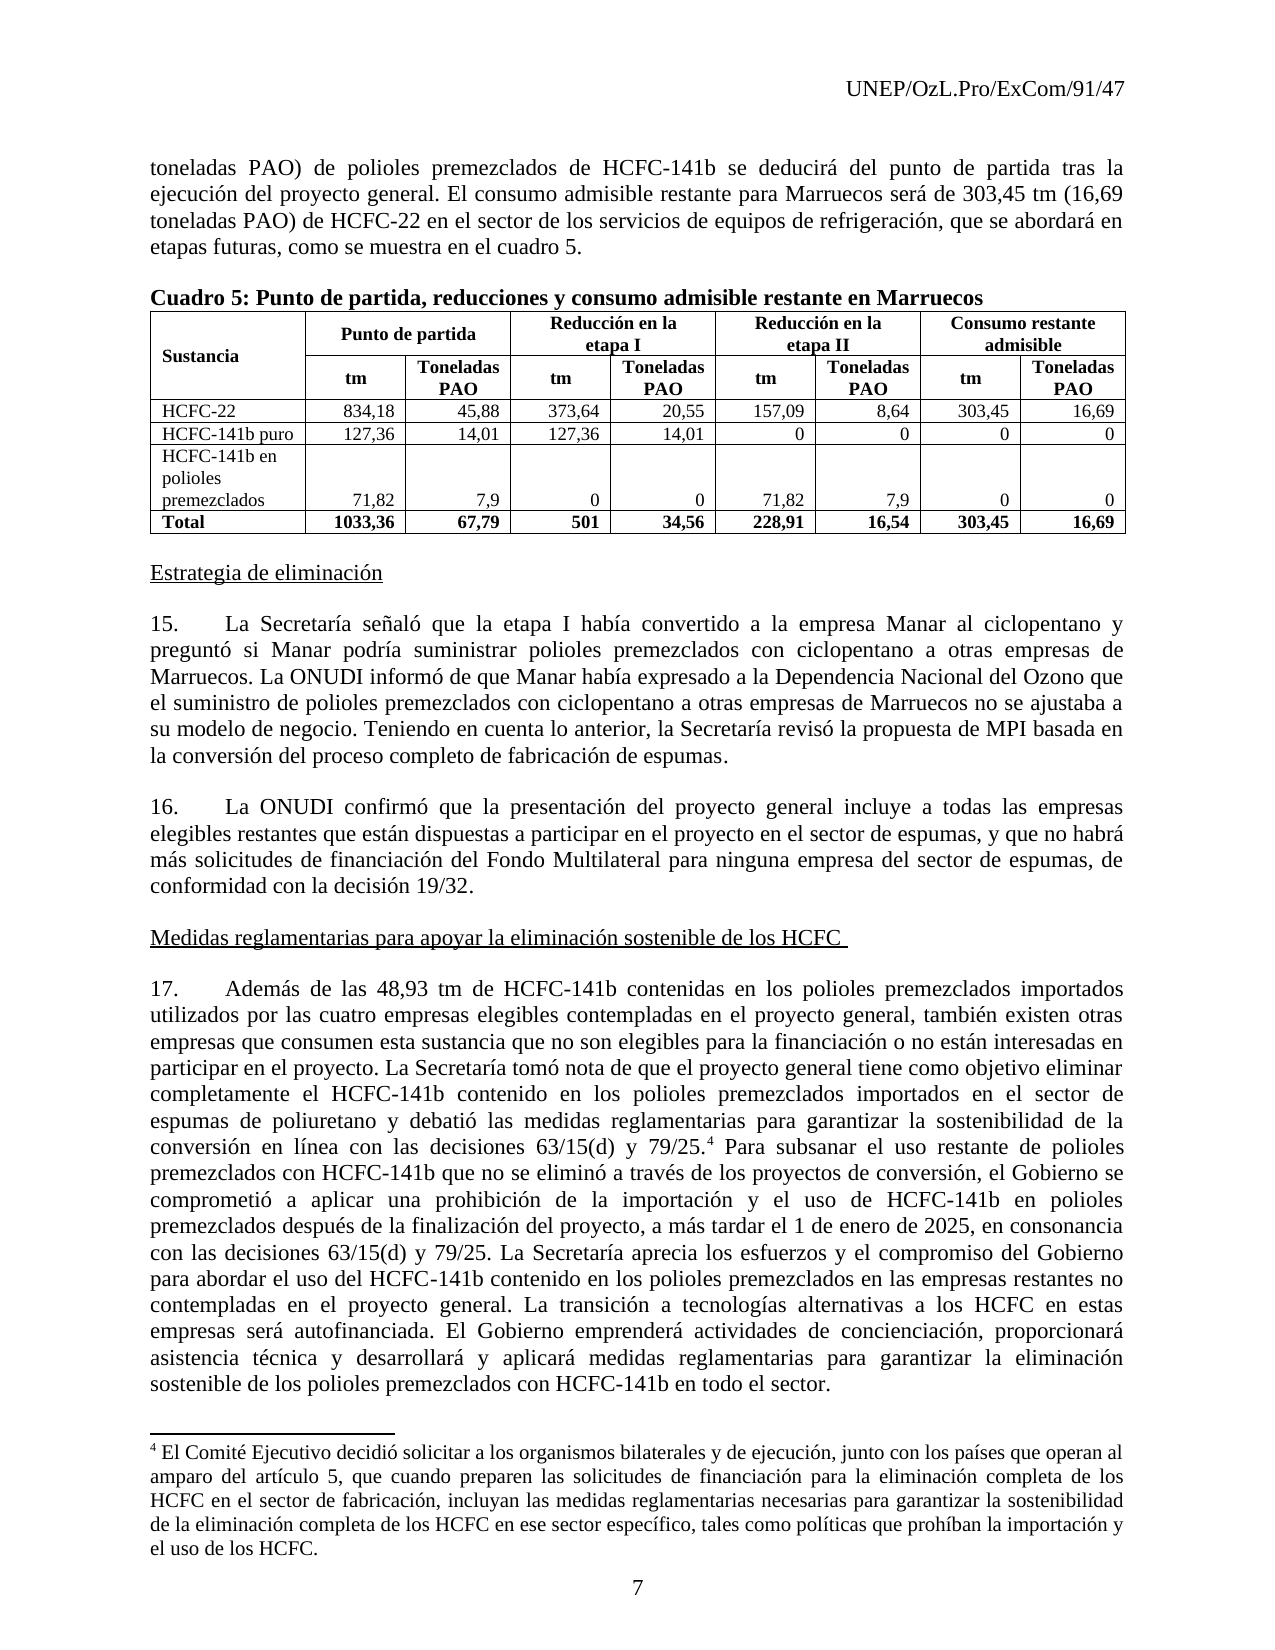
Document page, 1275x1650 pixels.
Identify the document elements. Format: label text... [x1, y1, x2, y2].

table_cell Toneladas PAO [611, 356, 715, 399]
table_cell Toneladas PAO [406, 356, 510, 399]
table_cell 16,69 [1021, 400, 1125, 422]
table_cell 0 [1021, 445, 1125, 510]
table_cell tm [306, 356, 405, 399]
table_cell 16,54 [816, 511, 920, 533]
table_cell 127,36 [306, 423, 405, 444]
table_cell 0 [511, 445, 610, 510]
table_cell 20,55 [611, 400, 715, 422]
table_header Sustancia [151, 312, 305, 399]
table_cell 501 [511, 511, 610, 533]
subtitle La ONUDI confirmó que la presentación del proyecto general incluye a todas las empresas elegibles restantes que están dispuestas a participar en el proyecto en el sector de espumas, y que no habrá más solicitudes de financiación del Fondo Multilateral para ninguna empresa del sector de espumas, de conformidad con la decisión 19/32. [150, 793, 1125, 899]
table_cell tm [921, 356, 1020, 399]
table_cell Toneladas PAO [1021, 356, 1125, 399]
table_cell 127,36 [511, 423, 610, 444]
table_cell HCFC-141b puro [151, 423, 305, 444]
table_cell 0 [816, 423, 920, 444]
table_cell 34,56 [611, 511, 715, 533]
table_cell 16,69 [1021, 511, 1125, 533]
table_header Reducción en la etapa II [716, 312, 920, 355]
table_cell 71,82 [716, 445, 815, 510]
table_cell 45,88 [406, 400, 510, 422]
table_cell 0 [1021, 423, 1125, 444]
table_header Consumo restante admisible [921, 312, 1125, 355]
subtitle Estrategia de eliminación [150, 559, 1125, 585]
table_cell 67,79 [406, 511, 510, 533]
text Cuadro 5: Punto de partida, reducciones y consumo admisible restante en Marruecos [150, 284, 1125, 311]
table_cell 1033,36 [306, 511, 405, 533]
table_header Reducción en la etapa I [511, 312, 715, 355]
table_cell 0 [611, 445, 715, 510]
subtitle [150, 154, 1125, 259]
table_cell tm [511, 356, 610, 399]
table_cell HCFC-141b en polioles premezclados [151, 445, 305, 510]
table_cell 303,45 [921, 511, 1020, 533]
table_cell 157,09 [716, 400, 815, 422]
table_cell 0 [921, 423, 1020, 444]
table_cell 71,82 [306, 445, 405, 510]
table_cell 14,01 [406, 423, 510, 444]
subtitle Medidas reglamentarias para apoyar la eliminación sostenible de los HCFC [150, 924, 1125, 950]
table_cell 303,45 [921, 400, 1020, 422]
table_cell 7,9 [816, 445, 920, 510]
table_header Punto de partida [306, 312, 510, 355]
table_cell 7,9 [406, 445, 510, 510]
table_cell 373,64 [511, 400, 610, 422]
table_cell Toneladas PAO [816, 356, 920, 399]
table_cell Total [151, 511, 305, 533]
table_cell 834,18 [306, 400, 405, 422]
table_cell 0 [716, 423, 815, 444]
table_cell tm [716, 356, 815, 399]
subtitle Además de las 48,93 tm de HCFC-141b contenidas en los polioles premezclados importados utilizados por las cuatro empresas elegibles contempladas en el proyecto general, también existen otras empresas que consumen esta sustancia que no son elegibles para la financiación o no están interesadas en participar en el proyecto. La Secretaría tomó nota de que el proyecto general tiene como objetivo eliminar completamente el HCFC-141b contenido en los polioles premezclados importados en el sector de espumas de poliuretano y debatió las medidas reglamentarias para garantizar la sostenibilidad de la conversión en línea con las decisiones 63/15(d) y 79/25. Para subsanar el uso restante de polioles premezclados con HCFC-141b que no se eliminó a través de los proyectos de conversión, el Gobierno se comprometió a aplicar una prohibición de la importación y el uso de HCFC-141b en polioles premezclados después de la finalización del proyecto, a más tardar el 1 de enero de 2025, en consonancia con las decisiones 63/15(d) y 79/25. La Secretaría aprecia los esfuerzos y el compromiso del Gobierno para abordar el uso del HCFC-141b contenido en los polioles premezclados en las empresas restantes no contempladas en el proyecto general. La transición a tecnologías alternativas a los HCFC en estas empresas será autofinanciada. El Gobierno emprenderá actividades de concienciación, proporcionará asistencia técnica y desarrollará y aplicará medidas reglamentarias para garantizar la eliminación sostenible de los polioles premezclados con HCFC-141b en todo el sector. [150, 975, 1125, 1397]
table_cell 228,91 [716, 511, 815, 533]
table_cell 0 [921, 445, 1020, 510]
table_cell 8,64 [816, 400, 920, 422]
table_cell 14,01 [611, 423, 715, 444]
subtitle La Secretaría señaló que la etapa I había convertido a la empresa Manar al ciclopentano y preguntó si Manar podría suministrar polioles premezclados con ciclopentano a otras empresas de Marruecos. La ONUDI informó de que Manar había expresado a la Dependencia Nacional del Ozono que el suministro de polioles premezclados con ciclopentano a otras empresas de Marruecos no se ajustaba a su modelo de negocio. Teniendo en cuenta lo anterior, la Secretaría revisó la propuesta de MPI basada en la conversión del proceso completo de fabricación de espumas. [150, 610, 1125, 768]
table_cell HCFC-22 [151, 400, 305, 422]
